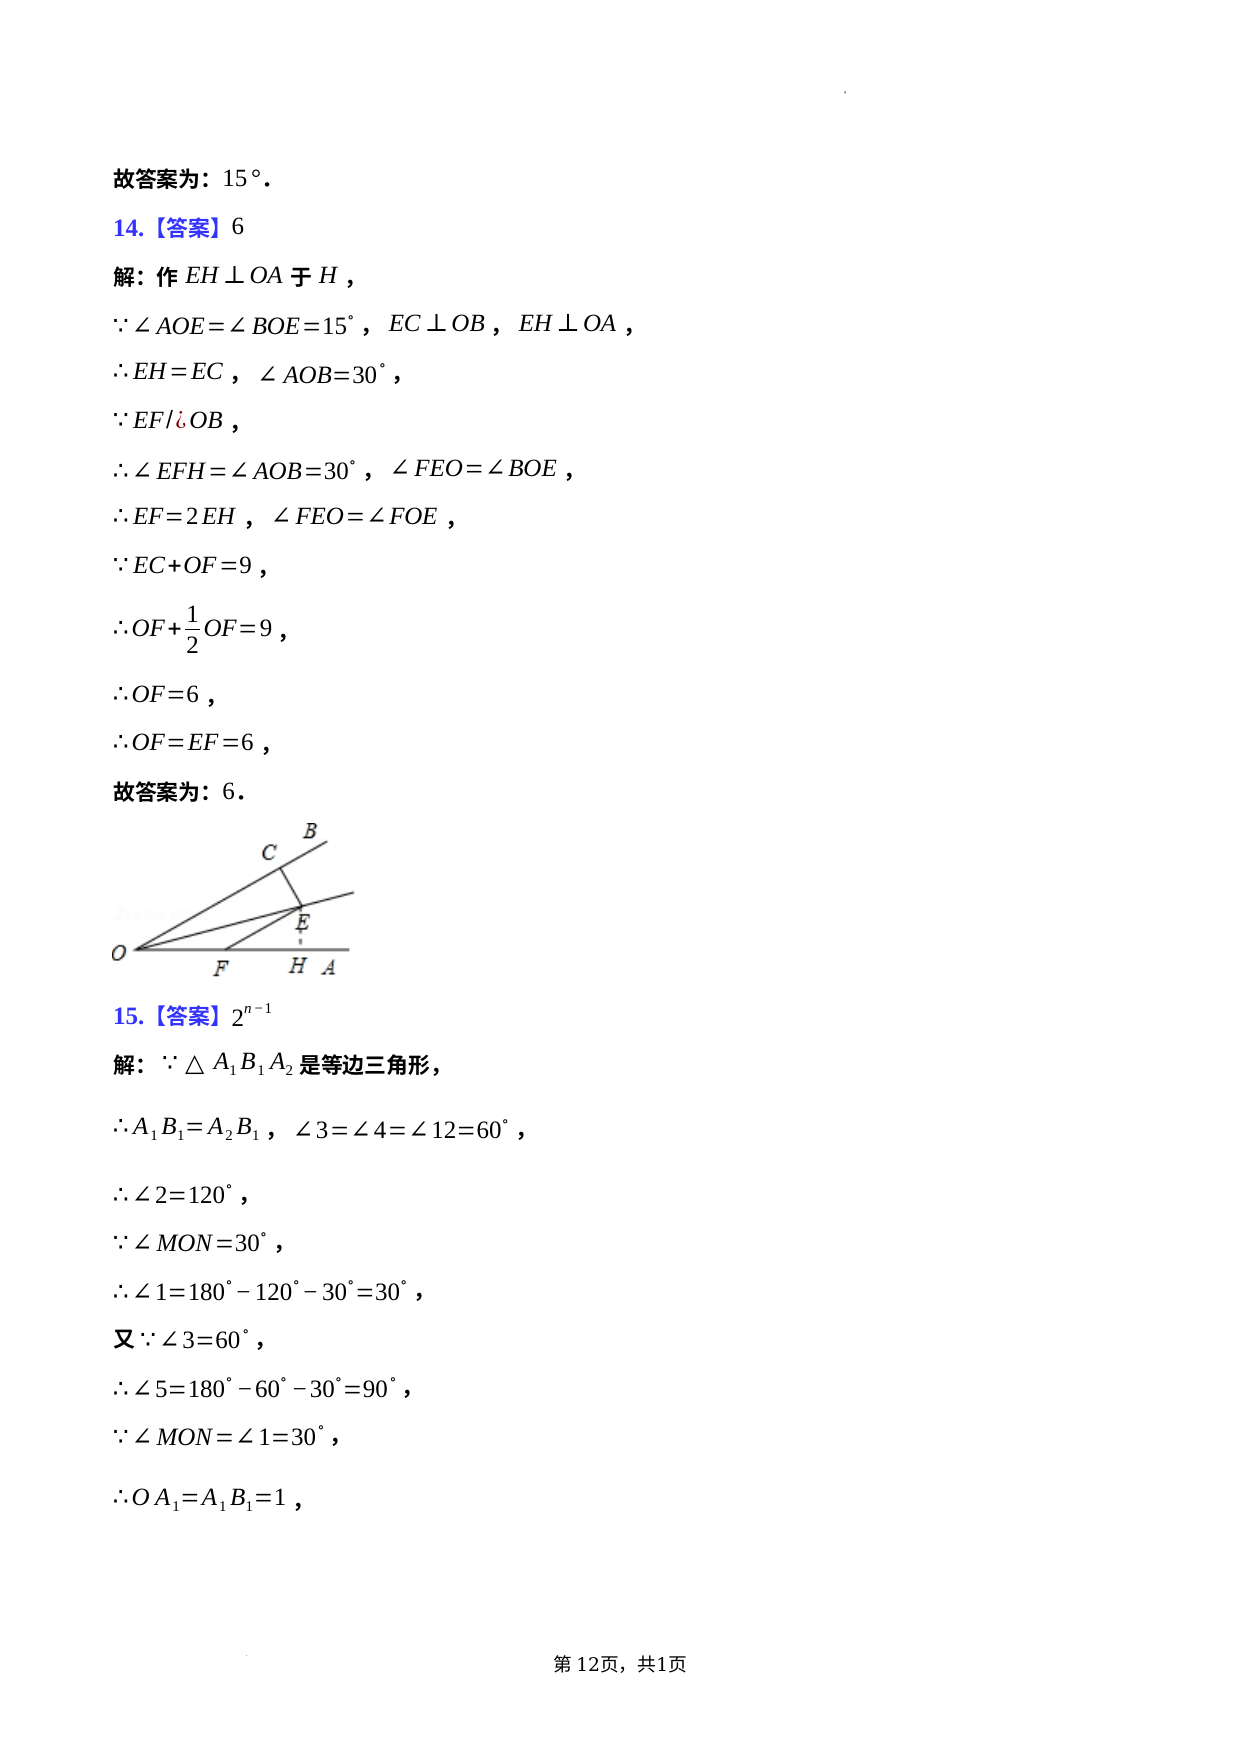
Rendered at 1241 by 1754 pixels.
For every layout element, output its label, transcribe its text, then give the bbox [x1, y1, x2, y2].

text ， [113, 727, 1127, 759]
picture [112, 823, 359, 981]
text ， [113, 1370, 1127, 1402]
text ， ， [113, 501, 1127, 533]
text ， ， ， [113, 307, 1127, 340]
text ， [113, 597, 1127, 662]
text ， [113, 404, 1127, 437]
list 解：作 于 ， [113, 259, 1127, 292]
text ， ， [113, 356, 1127, 388]
text ， [113, 1176, 1127, 1209]
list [113, 162, 1127, 243]
text ， [113, 1466, 1127, 1531]
list 15.【答案】 [113, 999, 1127, 1031]
text 又 ， [113, 1321, 1127, 1354]
text ， [113, 1273, 1127, 1306]
text ， [113, 1225, 1127, 1257]
text ， [113, 678, 1127, 711]
text ， ， [113, 1096, 1127, 1161]
text ， [113, 549, 1127, 582]
text ， ， [113, 452, 1127, 485]
text ， [113, 1418, 1127, 1451]
list 解： 是等边三角形， [113, 1047, 1127, 1080]
text 故答案为：． [113, 775, 1127, 807]
